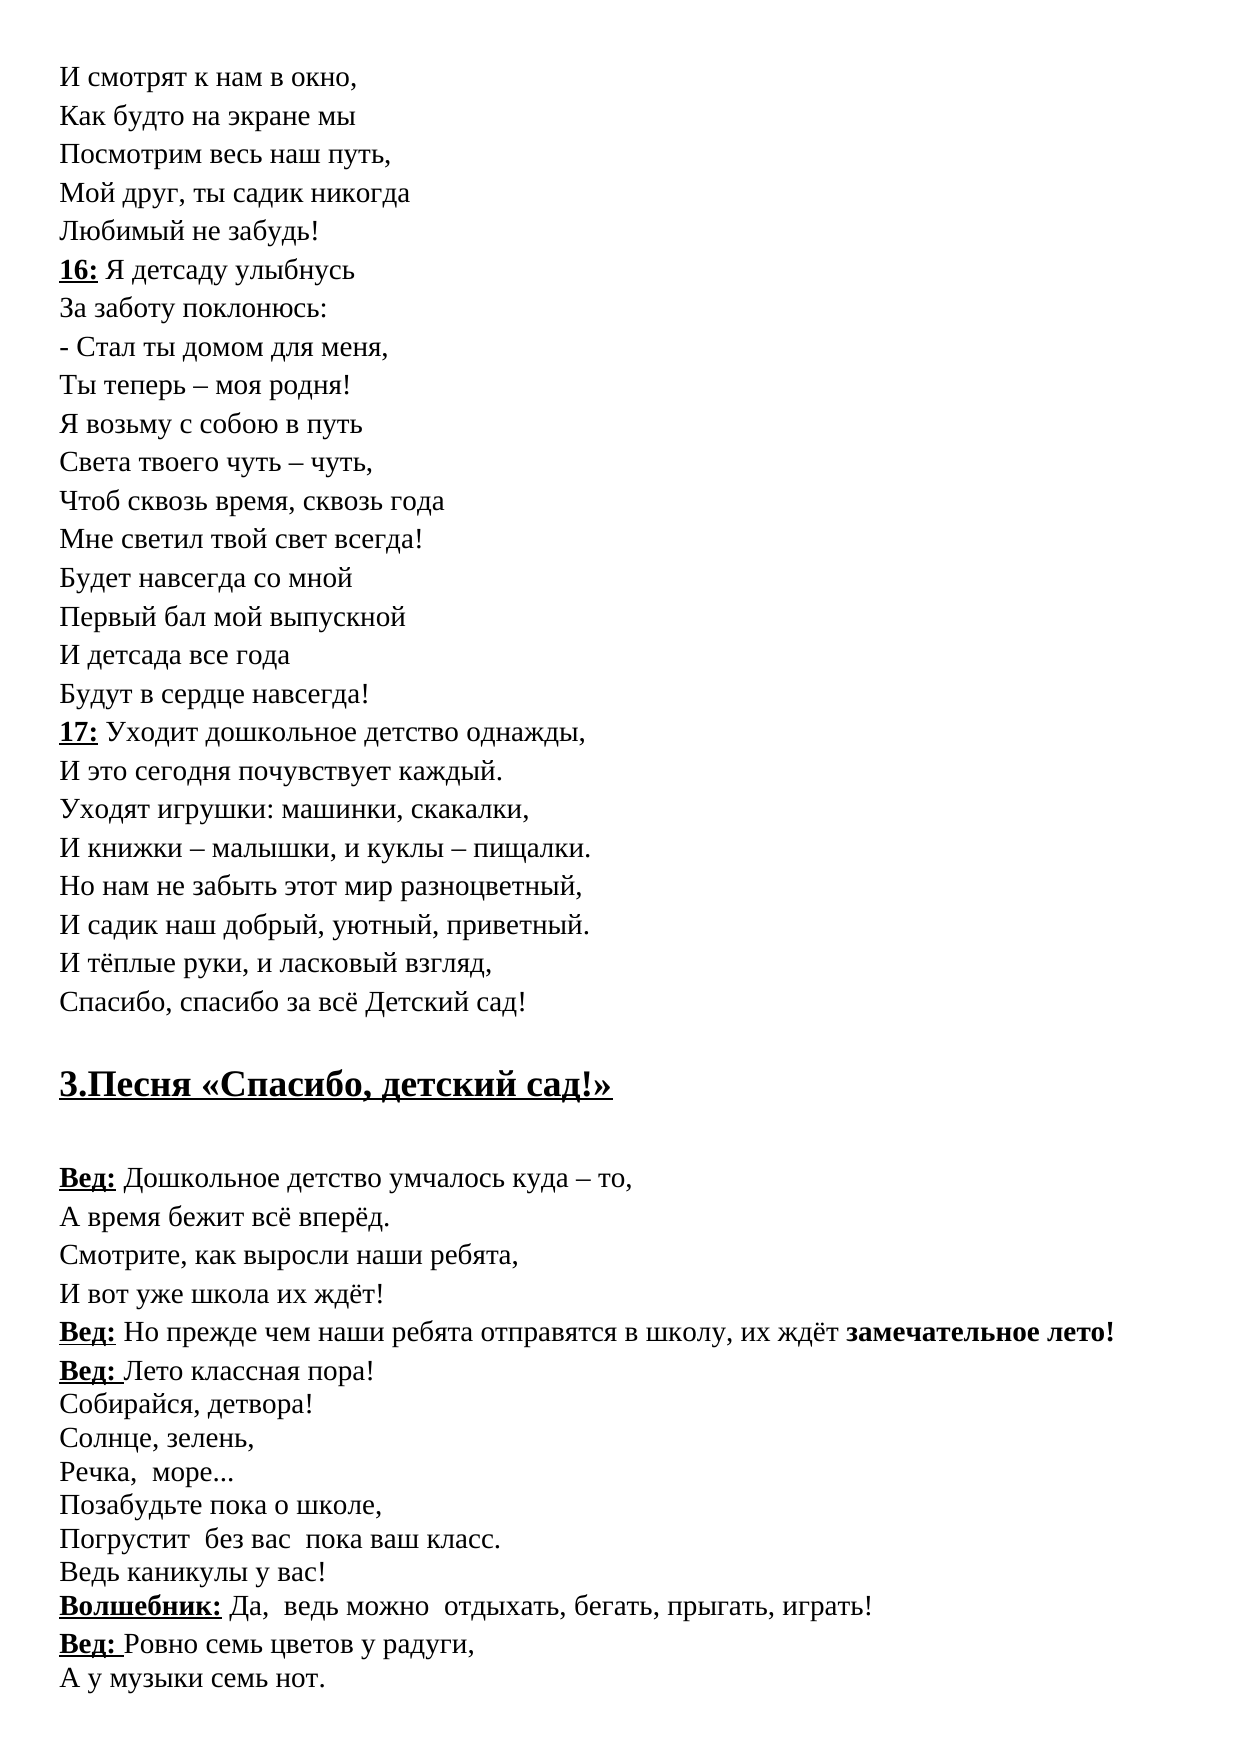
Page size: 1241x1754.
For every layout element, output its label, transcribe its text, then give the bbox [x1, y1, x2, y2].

text Будут в сердце навсегда! [59, 676, 1181, 709]
text А время бежит всё вперёд. [59, 1199, 1181, 1232]
text За заботу поклонюсь: [59, 290, 1181, 324]
text Спасибо, спасибо за всё Детский сад! [59, 984, 1181, 1018]
text И книжки – малышки, и куклы – пищалки. [59, 830, 1181, 863]
text - Стал ты домом для меня, [59, 329, 1181, 362]
text Волшебник: Да, ведь можно отдыхать, бегать, прыгать, играть! [59, 1588, 1181, 1621]
text Вед: Ровно семь цветов у радуги, [59, 1626, 1181, 1660]
text И это сегодня почувствует каждый. [59, 753, 1181, 786]
text Уходят игрушки: машинки, скакалки, [59, 791, 1181, 825]
text Вед: Но прежде чем наши ребята отправятся в школу, их ждёт замечательное лето! [59, 1314, 1181, 1348]
text И садик наш добрый, уютный, приветный. [59, 907, 1181, 941]
text Будет навсегда со мной [59, 560, 1181, 594]
text Как будто на экране мы [59, 98, 1181, 131]
text Первый бал мой выпускной [59, 599, 1181, 632]
text 16: Я детсаду улыбнусь [59, 252, 1181, 285]
text Света твоего чуть – чуть, [59, 444, 1181, 478]
text 3.Песня «Спасибо, детский сад!» [59, 1061, 1181, 1104]
text Мне светил твой свет всегда! [59, 522, 1181, 555]
text А у музыки семь нот. [59, 1660, 1181, 1693]
text И детсада все года [59, 637, 1181, 671]
text И смотрят к нам в окно, [59, 59, 1181, 93]
text Смотрите, как выросли наши ребята, [59, 1237, 1181, 1271]
text Мой друг, ты садик никогда [59, 175, 1181, 208]
text И тёплые руки, и ласковый взгляд, [59, 946, 1181, 979]
text Я возьму с собою в путь [59, 406, 1181, 439]
text Посмотрим весь наш путь, [59, 136, 1181, 170]
text И вот уже школа их ждёт! [59, 1276, 1181, 1309]
text Любимый не забудь! [59, 213, 1181, 247]
text Чтоб сквозь время, сквозь года [59, 483, 1181, 517]
text Но нам не забыть этот мир разноцветный, [59, 868, 1181, 902]
text 17: Уходит дошкольное детство однажды, [59, 714, 1181, 748]
text Вед: Дошкольное детство умчалось куда – то, [59, 1160, 1181, 1194]
text Вед: Лето классная пора! Собирайся, детвора! Солнце, зелень, Речка, море... Позабудьте пока о школе, Погрустит без вас пока ваш класс. Ведь каникулы у вас! [59, 1353, 1181, 1588]
text Ты теперь – моя родня! [59, 367, 1181, 401]
